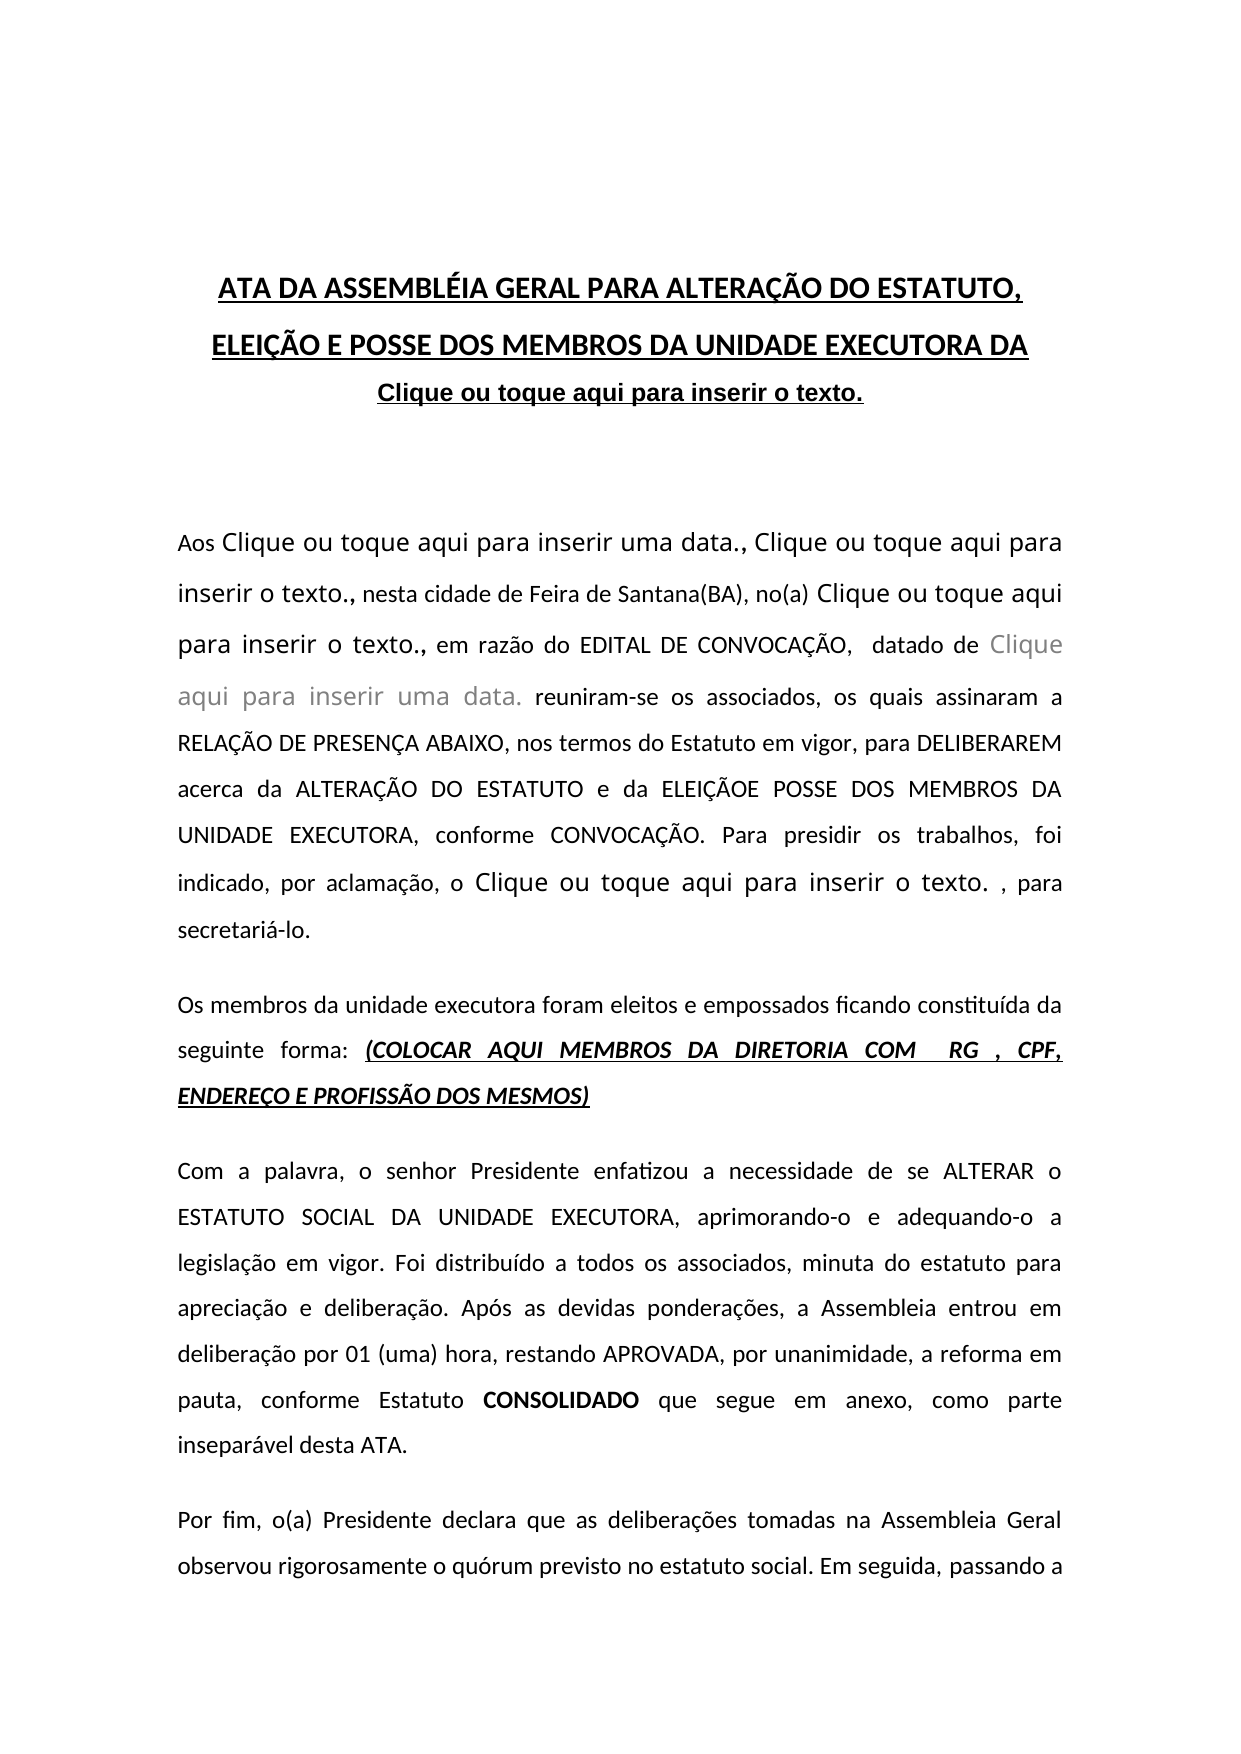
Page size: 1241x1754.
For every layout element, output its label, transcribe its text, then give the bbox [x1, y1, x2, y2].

title ATA DA ASSEMBLÉIA GERAL PARA ALTERAÇÃO DO ESTATUTO, ELEIÇÃO E POSSE DOS MEMBROS DA UNIDADE EXECUTORA DA [177, 268, 1063, 407]
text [177, 1504, 1063, 1581]
text Os membros da unidade executora foram eleitos e empossados ficando constituída da seguinte forma: (COLOCAR AQUI MEMBROS DA DIRETORIA COM RG , CPF, ENDEREÇO E PROFISSÃO DOS MESMOS) [177, 989, 1063, 1111]
text Com a palavra, o senhor Presidente enfatizou a necessidade de se ALTERAR o ESTATUTO SOCIAL DA UNIDADE EXECUTORA, aprimorando-o e adequando-o a legislação em vigor. Foi distribuído a todos os associados, minuta do estatuto para apreciação e deliberação. Após as devidas ponderações, a Assembleia entrou em deliberação por 01 (uma) hora, restando APROVADA, por unanimidade, a reforma em pauta, conforme Estatuto CONSOLIDADO que segue em anexo, como parte inseparável desta ATA. [177, 1155, 1063, 1460]
text Aos , , nesta cidade de Feira de Santana(BA), no(a) , em razão do EDITAL DE CONVOCAÇÃO, datado de reuniram-se os associados, os quais assinaram a RELAÇÃO DE PRESENÇA ABAIXO, nos termos do Estatuto em vigor, para DELIBERAREM acerca da ALTERAÇÃO DO ESTATUTO e da ELEIÇÃOE POSSE DOS MEMBROS DA UNIDADE EXECUTORA, conforme CONVOCAÇÃO. Para presidir os trabalhos, foi indicado, por aclamação, o , para secretariá-lo. [177, 525, 1063, 944]
